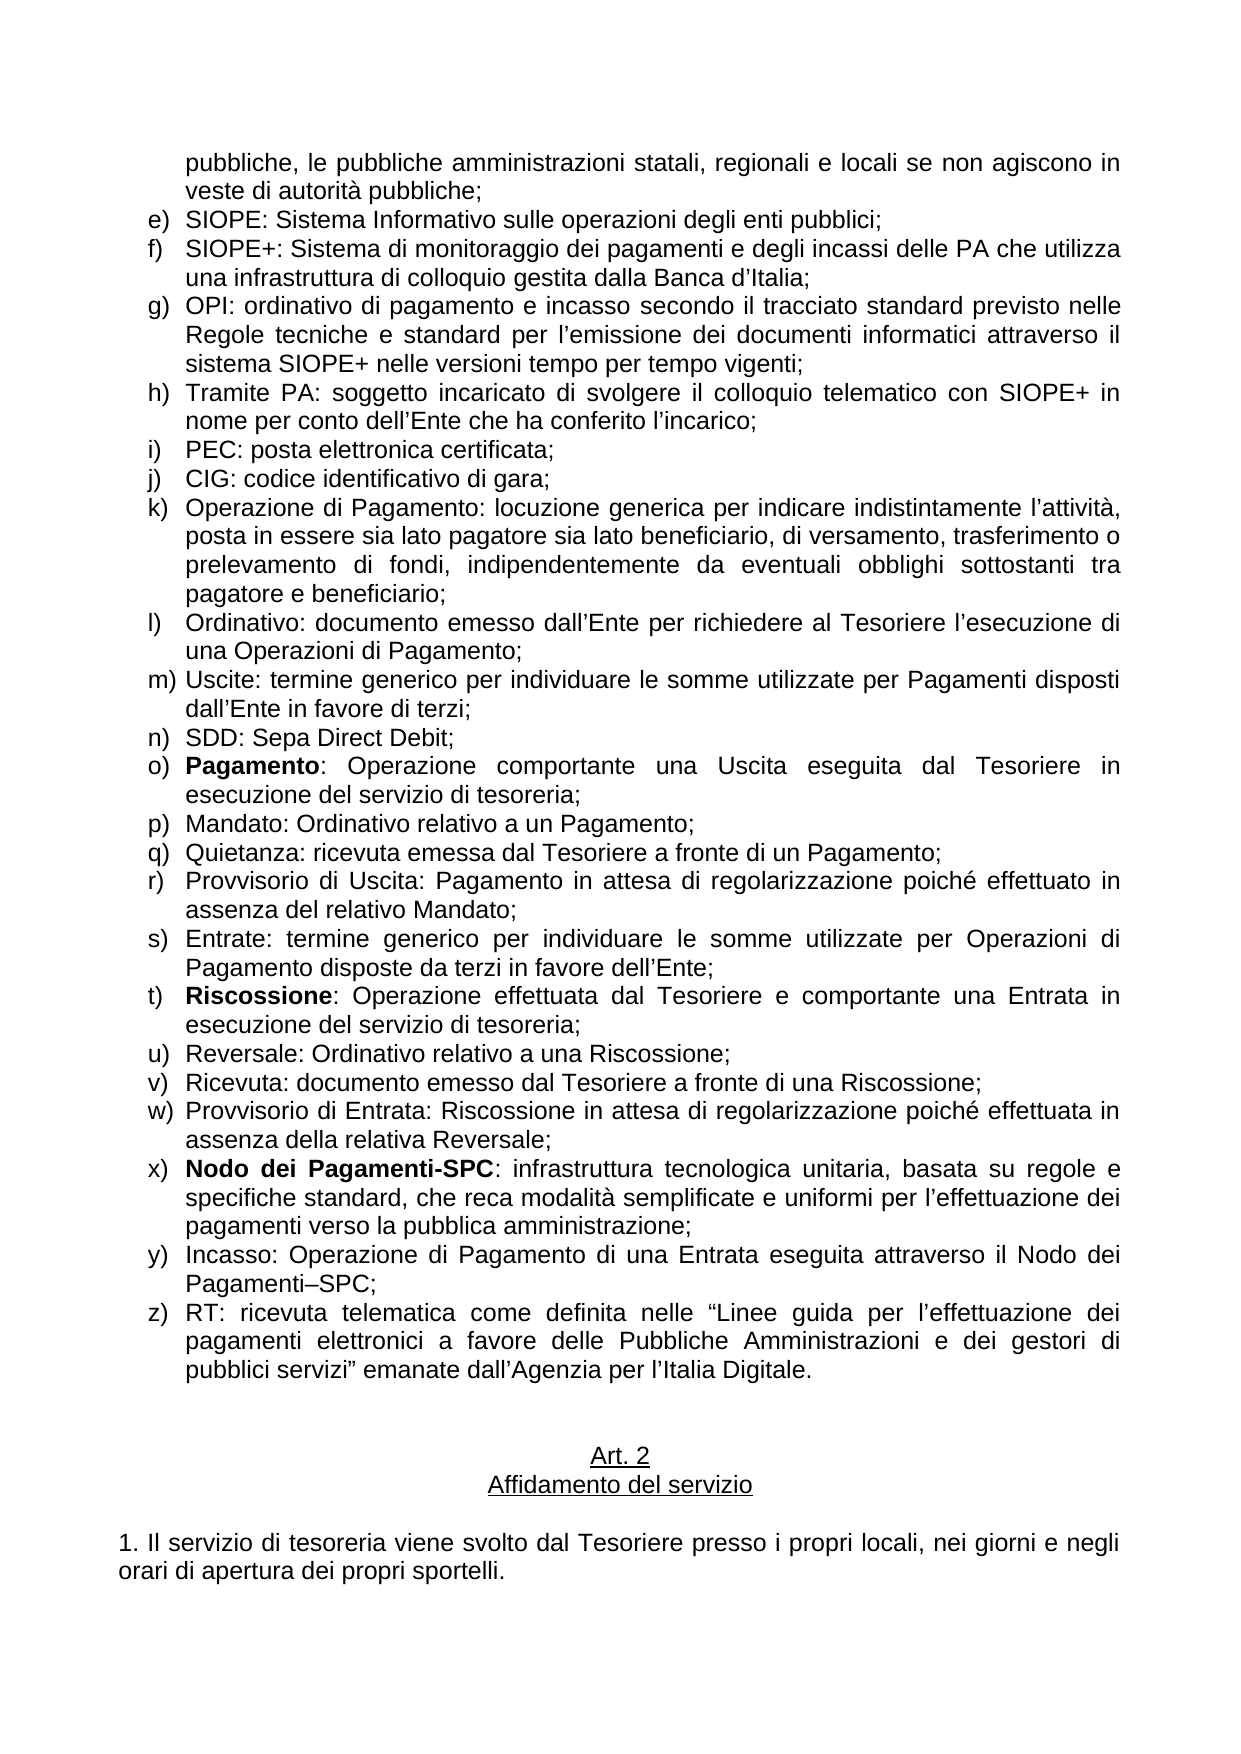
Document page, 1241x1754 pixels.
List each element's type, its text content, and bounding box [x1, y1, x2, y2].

list Riscossione: Operazione effettuata dal Tesoriere e comportante una Entrata in esecuzione del servizio di tesoreria; [148, 981, 1122, 1039]
text 1. Il servizio di tesoreria viene svolto dal Tesoriere presso i propri locali, nei giorni e negli orari di apertura dei propri sportelli. [118, 1528, 1122, 1585]
list CIG: codice identificativo di gara; [148, 464, 1122, 493]
text Affidamento del servizio [118, 1470, 1122, 1499]
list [148, 148, 1122, 205]
list SIOPE: Sistema Informativo sulle operazioni degli enti pubblici; [148, 205, 1122, 234]
text Art. 2 [118, 1441, 1122, 1470]
list PEC: posta elettronica certificata; [148, 435, 1122, 464]
list Quietanza: ricevuta emessa dal Tesoriere a fronte di un Pagamento; [148, 838, 1122, 866]
list Mandato: Ordinativo relativo a un Pagamento; [148, 809, 1122, 838]
list OPI: ordinativo di pagamento e incasso secondo il tracciato standard previsto nelle Regole tecniche e standard per l’emissione dei documenti informatici attraverso il sistema SIOPE+ nelle versioni tempo per tempo vigenti; [148, 291, 1122, 378]
list Reversale: Ordinativo relativo a una Riscossione; [148, 1039, 1122, 1068]
list SIOPE+: Sistema di monitoraggio dei pagamenti e degli incassi delle PA che utilizza una infrastruttura di colloquio gestita dalla Banca d’Italia; [148, 234, 1122, 291]
list Entrate: termine generico per individuare le somme utilizzate per Operazioni di Pagamento disposte da terzi in favore dell’Ente; [148, 924, 1122, 981]
list Provvisorio di Entrata: Riscossione in attesa di regolarizzazione poiché effettuata in assenza della relativa Reversale; [148, 1096, 1122, 1154]
list Provvisorio di Uscita: Pagamento in attesa di regolarizzazione poiché effettuato in assenza del relativo Mandato; [148, 866, 1122, 924]
list Pagamento: Operazione comportante una Uscita eseguita dal Tesoriere in esecuzione del servizio di tesoreria; [148, 751, 1122, 809]
list Ricevuta: documento emesso dal Tesoriere a fronte di una Riscossione; [148, 1068, 1122, 1096]
list Operazione di Pagamento: locuzione generica per indicare indistintamente l’attività, posta in essere sia lato pagatore sia lato beneficiario, di versamento, trasferimento o prelevamento di fondi, indipendentemente da eventuali obblighi sottostanti tra pagatore e beneficiario; [148, 493, 1122, 608]
list Nodo dei Pagamenti-SPC: infrastruttura tecnologica unitaria, basata su regole e specifiche standard, che reca modalità semplificate e uniformi per l’effettuazione dei pagamenti verso la pubblica amministrazione; [148, 1154, 1122, 1240]
list Uscite: termine generico per individuare le somme utilizzate per Pagamenti disposti dall’Ente in favore di terzi; [148, 665, 1122, 723]
list Incasso: Operazione di Pagamento di una Entrata eseguita attraverso il Nodo dei Pagamenti–SPC; [148, 1240, 1122, 1298]
list Tramite PA: soggetto incaricato di svolgere il colloquio telematico con SIOPE+ in nome per conto dell’Ente che ha conferito l’incarico; [148, 378, 1122, 435]
list Ordinativo: documento emesso dall’Ente per richiedere al Tesoriere l’esecuzione di una Operazioni di Pagamento; [148, 608, 1122, 665]
list RT: ricevuta telematica come definita nelle “Linee guida per l’effettuazione dei pagamenti elettronici a favore delle Pubbliche Amministrazioni e dei gestori di pubblici servizi” emanate dall’Agenzia per l’Italia Digitale. [148, 1298, 1122, 1384]
list SDD: Sepa Direct Debit; [148, 723, 1122, 751]
